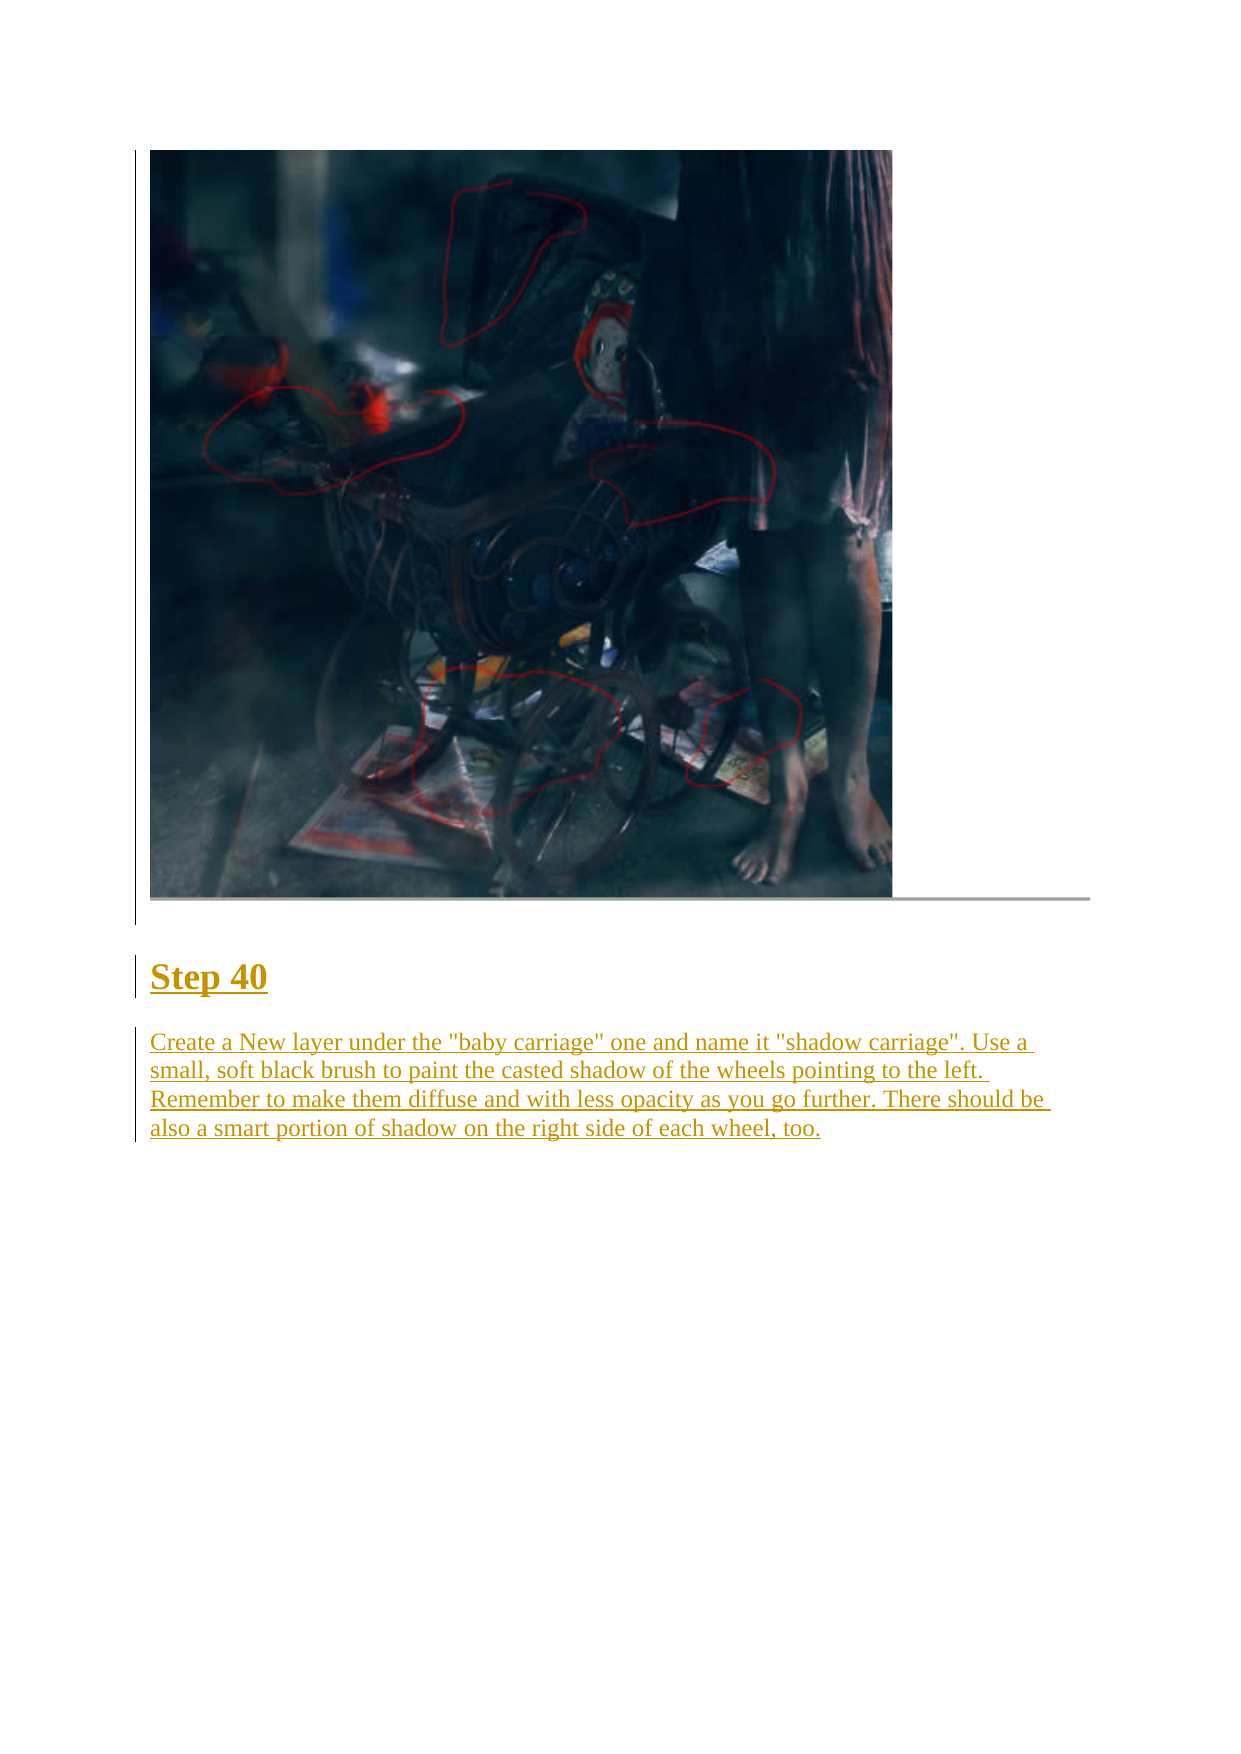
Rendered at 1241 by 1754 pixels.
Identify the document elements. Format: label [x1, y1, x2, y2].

picture [150, 150, 893, 897]
